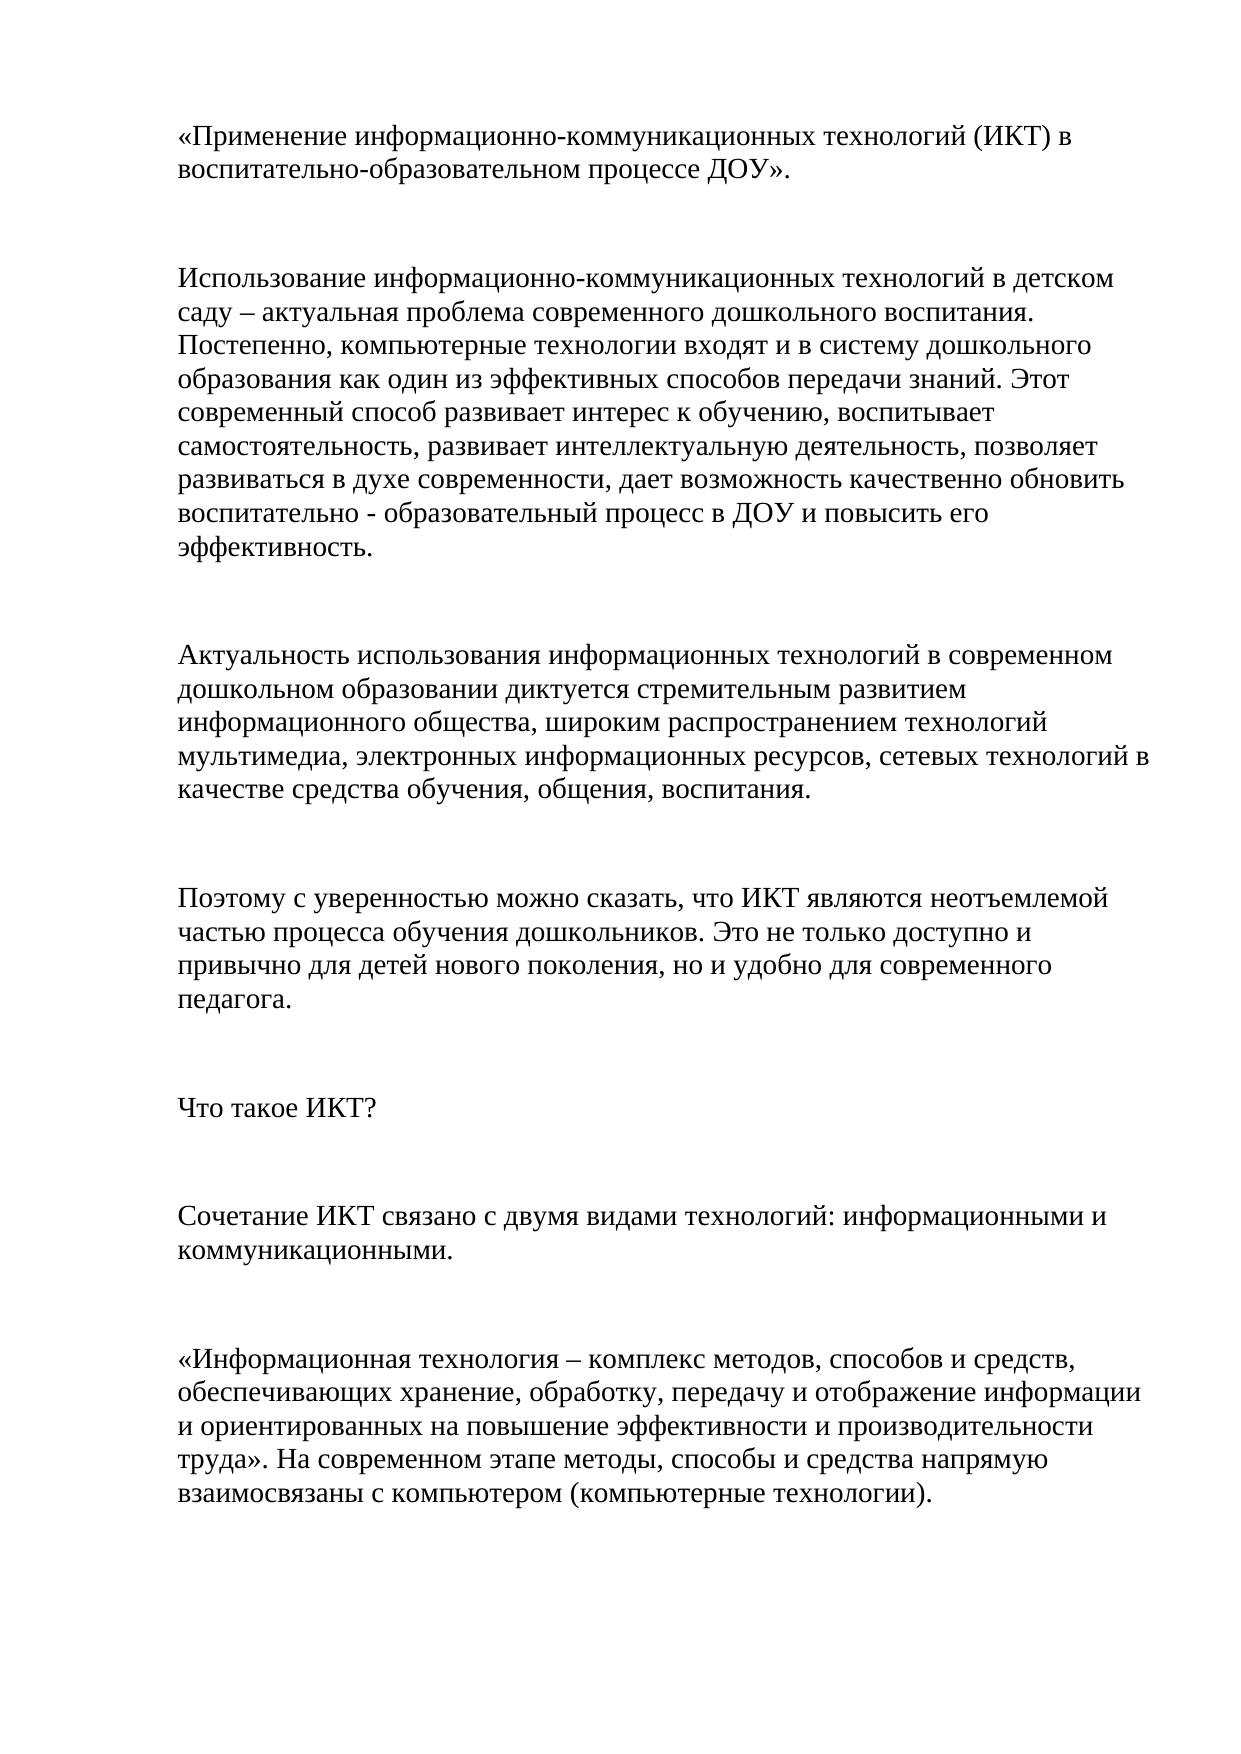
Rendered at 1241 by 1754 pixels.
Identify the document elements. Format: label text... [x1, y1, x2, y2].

text Использование информационно-коммуникационных технологий в детском саду – актуальная проблема современного дошкольного воспитания. Постепенно, компьютерные технологии входят и в систему дошкольного образования как один из эффективных способов передачи знаний. Этот современный способ развивает интерес к обучению, воспитывает самостоятельность, развивает интеллектуальную деятельность, позволяет развиваться в духе современности, дает возможность качественно обновить воспитательно - образовательный процесс в ДОУ и повысить его эффективность. [177, 260, 1152, 562]
text Поэтому с уверенностью можно сказать, что ИКТ являются неотъемлемой частью процесса обучения дошкольников. Это не только доступно и привычно для детей нового поколения, но и удобно для современного педагога. [177, 880, 1152, 1014]
text Что такое ИКТ? [177, 1090, 1152, 1123]
text «Применение информационно-коммуникационных технологий (ИКТ) в воспитательно-образовательном процессе ДОУ». [177, 118, 1152, 185]
text «Информационная технология – комплекс методов, способов и средств, обеспечивающих хранение, обработку, передачу и отображение информации и ориентированных на повышение эффективности и производительности труда». На современном этапе методы, способы и средства напрямую взаимосвязаны с компьютером (компьютерные технологии). [177, 1341, 1152, 1508]
text Сочетание ИКТ связано с двумя видами технологий: информационными и коммуникационными. [177, 1198, 1152, 1266]
text Актуальность использования информационных технологий в современном дошкольном образовании диктуется стремительным развитием информационного общества, широким распространением технологий мультимедиа, электронных информационных ресурсов, сетевых технологий в качестве средства обучения, общения, воспитания. [177, 637, 1152, 805]
